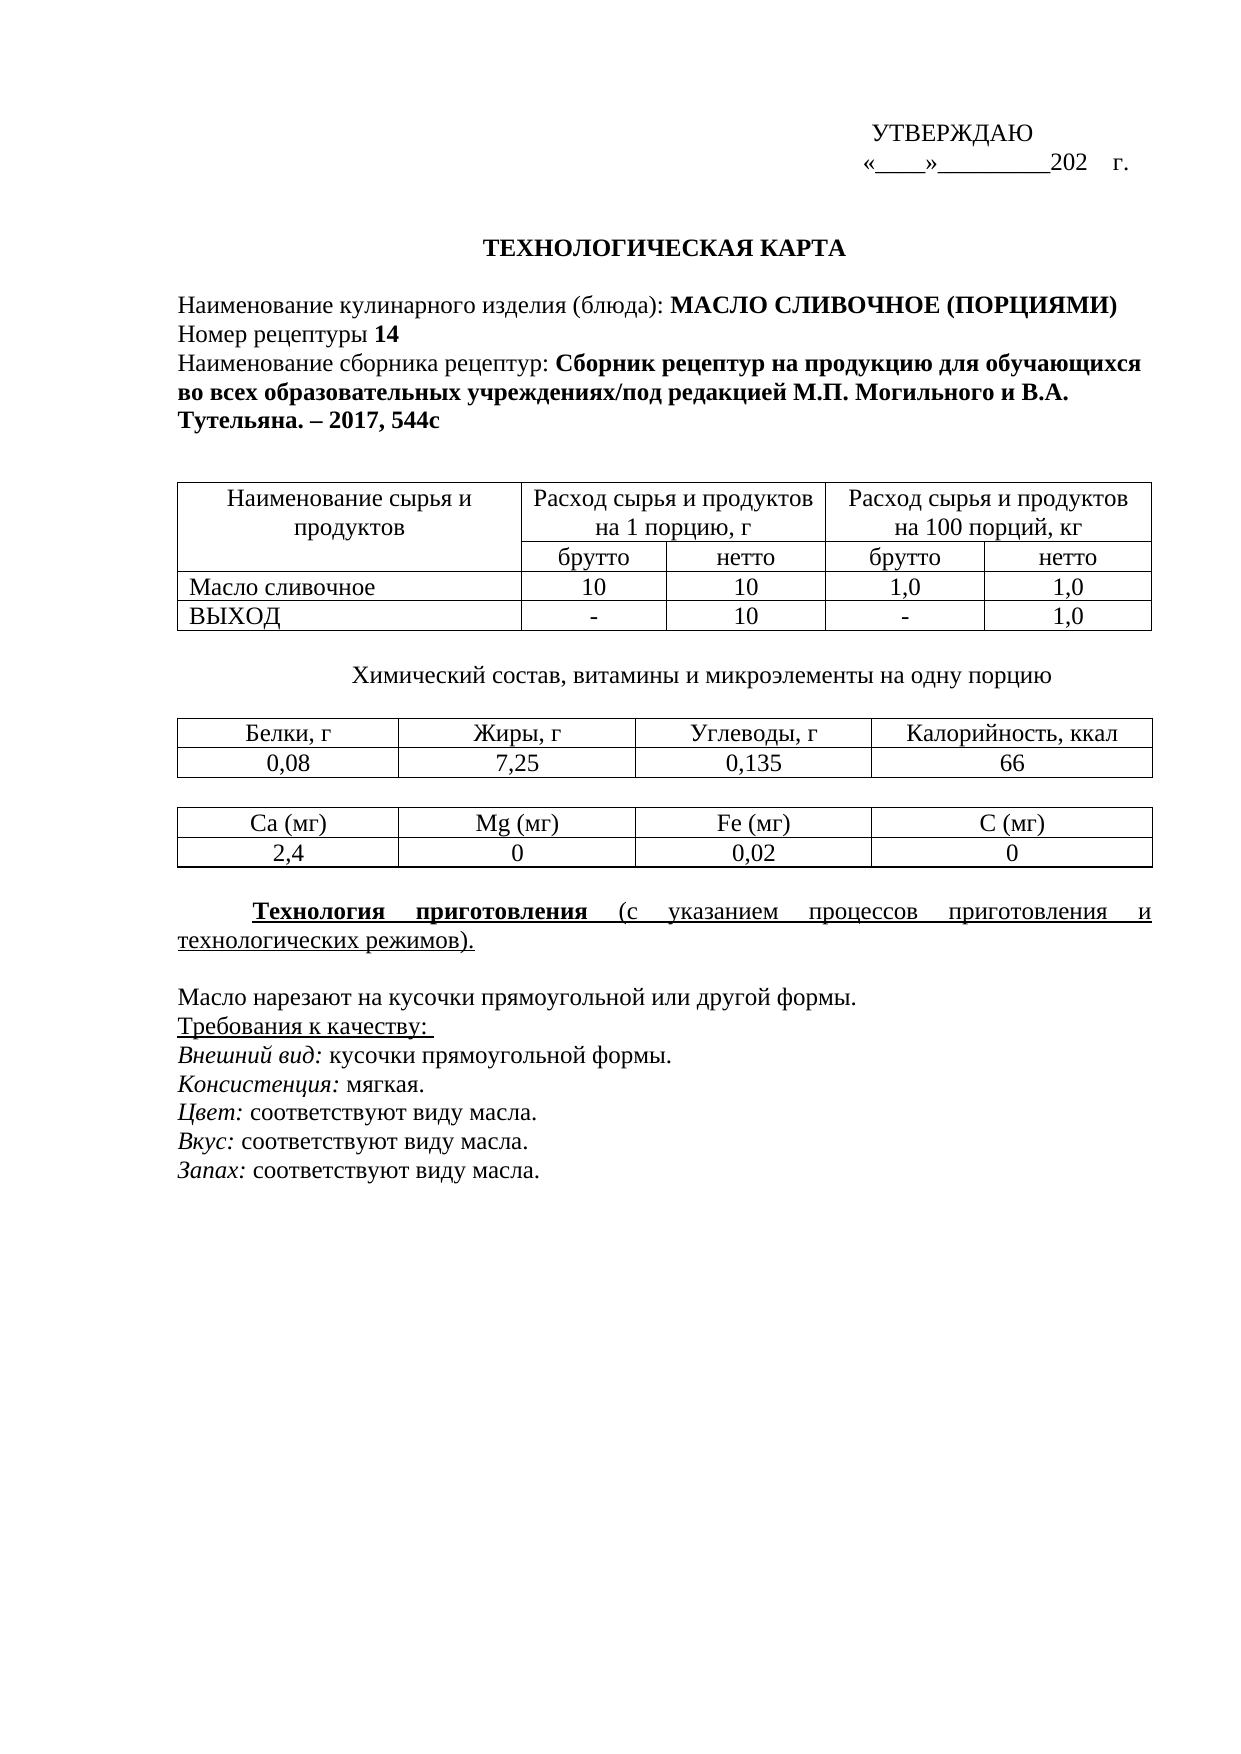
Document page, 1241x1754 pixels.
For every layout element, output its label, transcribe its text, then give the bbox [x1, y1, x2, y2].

table_header Мg (мг) [399, 808, 635, 837]
table_cell ВЫХОД [178, 601, 521, 630]
text УТВЕРЖДАЮ [871, 118, 1152, 147]
table_cell 7,25 [399, 748, 635, 777]
table_header Углеводы, г [636, 719, 871, 747]
table_cell 2,4 [178, 838, 398, 866]
table_cell нетто [985, 542, 1151, 571]
table_cell - [522, 601, 666, 630]
text ТЕХНОЛОГИЧЕСКАЯ КАРТА [177, 233, 1152, 262]
table_header Расход сырья и продуктов на 100 порций, кг [826, 483, 1151, 541]
table_cell 1,0 [826, 572, 984, 600]
text Наименование кулинарного изделия (блюда): МАСЛО СЛИВОЧНОЕ (ПОРЦИЯМИ) [177, 291, 1152, 319]
table_cell 10 [667, 601, 825, 630]
text Требования к качеству: Внешний вид: кусочки прямоугольной формы. Консистенция: мягкая. Цвет: соответствуют виду масла. Вкус: соответствуют виду масла. Запах: соответствуют виду масла. [177, 1011, 1152, 1184]
table_cell 0 [399, 838, 635, 866]
table_header Ca (мг) [178, 808, 398, 837]
text Масло нарезают на кусочки прямоугольной или другой формы. [177, 982, 1152, 1011]
table_cell 0,135 [636, 748, 871, 777]
table_cell нетто [667, 542, 825, 571]
table_cell 10 [522, 572, 666, 600]
table_cell 0,08 [178, 748, 398, 777]
text «____»_________202 г. [856, 147, 1152, 176]
table_cell 1,0 [985, 601, 1151, 630]
table_cell 0,02 [636, 838, 871, 866]
text Химический состав, витамины и микроэлементы на одну порцию [177, 660, 1152, 689]
table_header Белки, г [178, 719, 398, 747]
table_cell 66 [872, 748, 1152, 777]
text Технология приготовления (с указанием процессов приготовления и технологических режимов). [177, 896, 1152, 954]
table_header Fe (мг) [636, 808, 871, 837]
table_header Жиры, г [399, 719, 635, 747]
table_cell 0 [872, 838, 1152, 866]
table_header Калорийность, ккал [872, 719, 1152, 747]
table_header Расход сырья и продуктов на 1 порцию, г [522, 483, 825, 541]
table_header С (мг) [872, 808, 1152, 837]
table_cell брутто [826, 542, 984, 571]
table_header Наименование сырья и продуктов [178, 483, 521, 571]
table_cell Масло сливочное [178, 572, 521, 600]
text Наименование сборника рецептур: Сборник рецептур на продукцию для обучающихся во всех образовательных учреждениях/под редакцией М.П. Могильного и В.А. Тутельяна. – 2017, 544с [177, 348, 1152, 434]
table_cell брутто [522, 542, 666, 571]
text Номер рецептуры 14 [177, 319, 1152, 348]
table_cell 1,0 [985, 572, 1151, 600]
table_cell 10 [667, 572, 825, 600]
table_cell - [826, 601, 984, 630]
